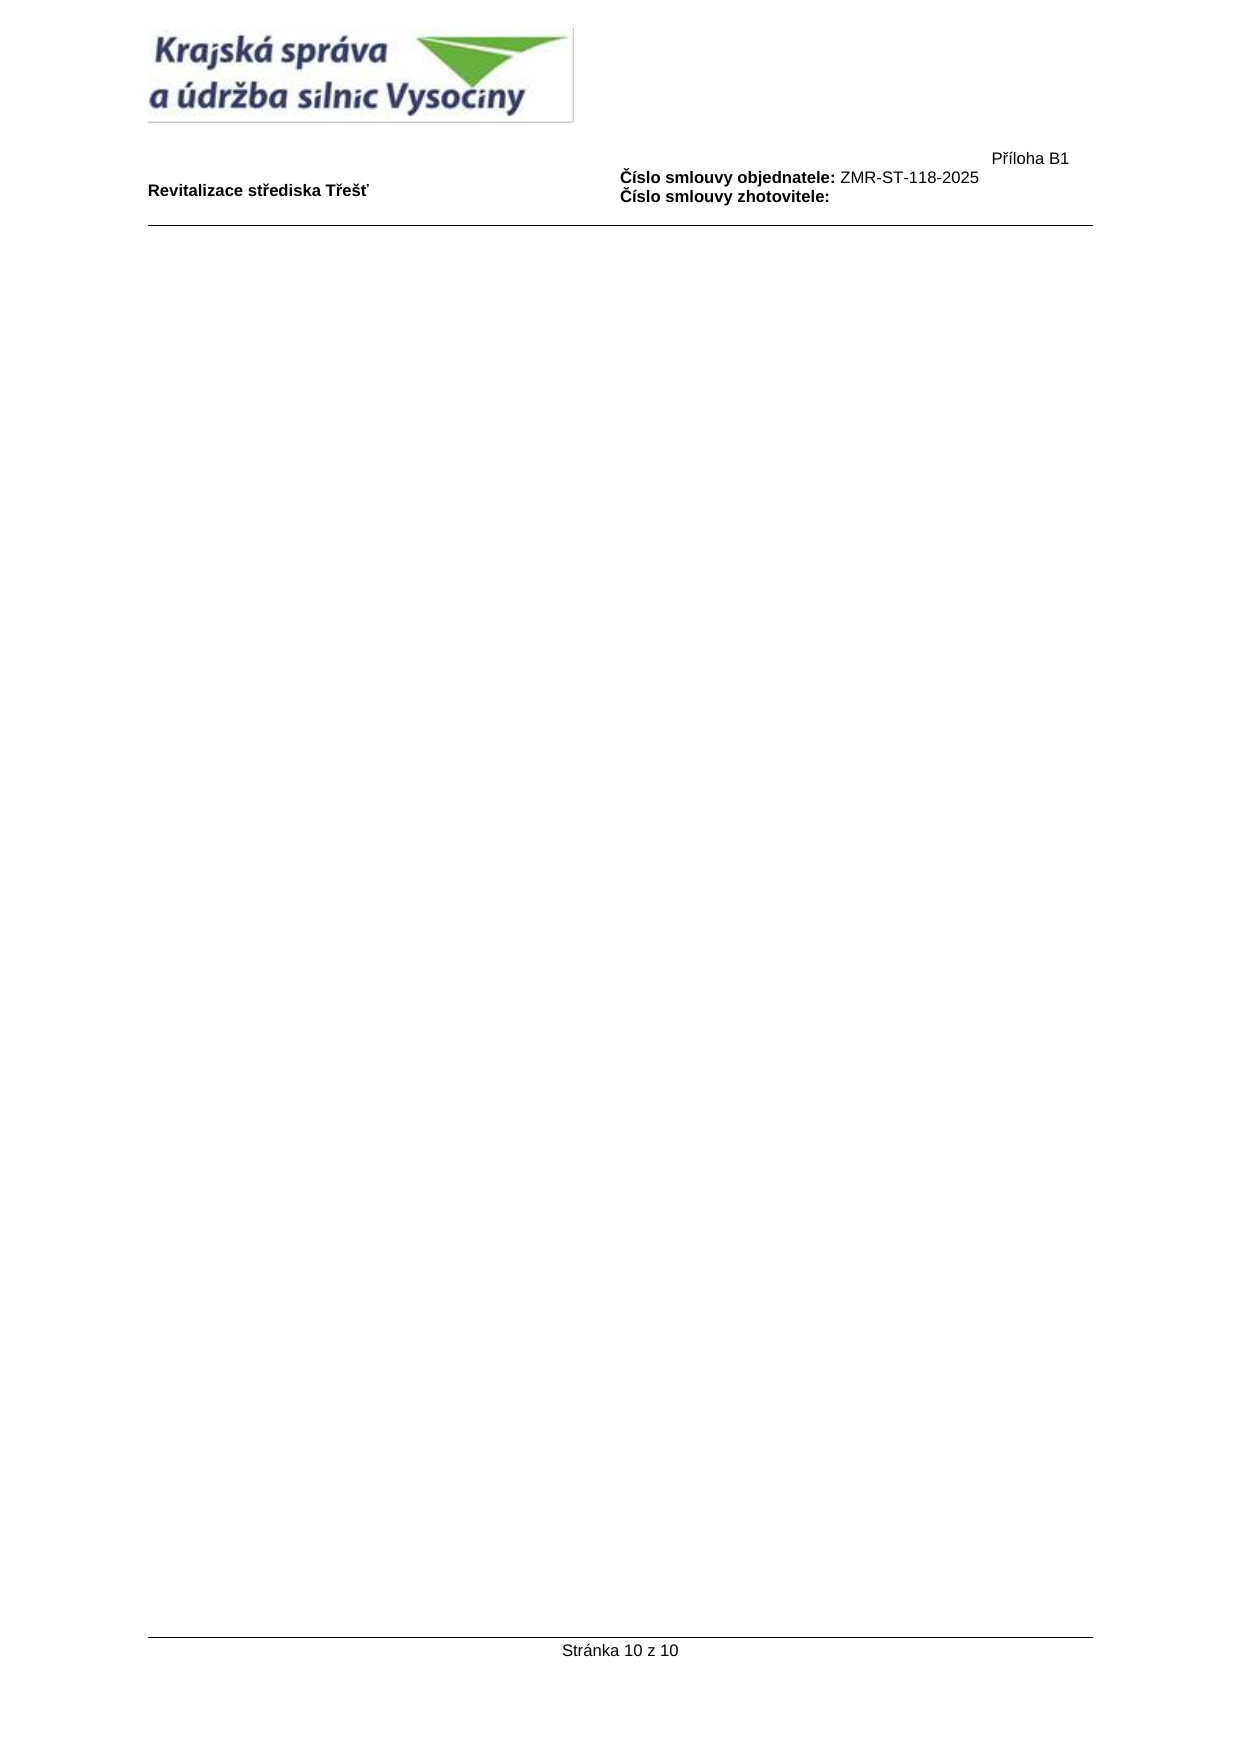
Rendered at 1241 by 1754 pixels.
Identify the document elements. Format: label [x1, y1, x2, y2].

picture [147, 28, 574, 124]
